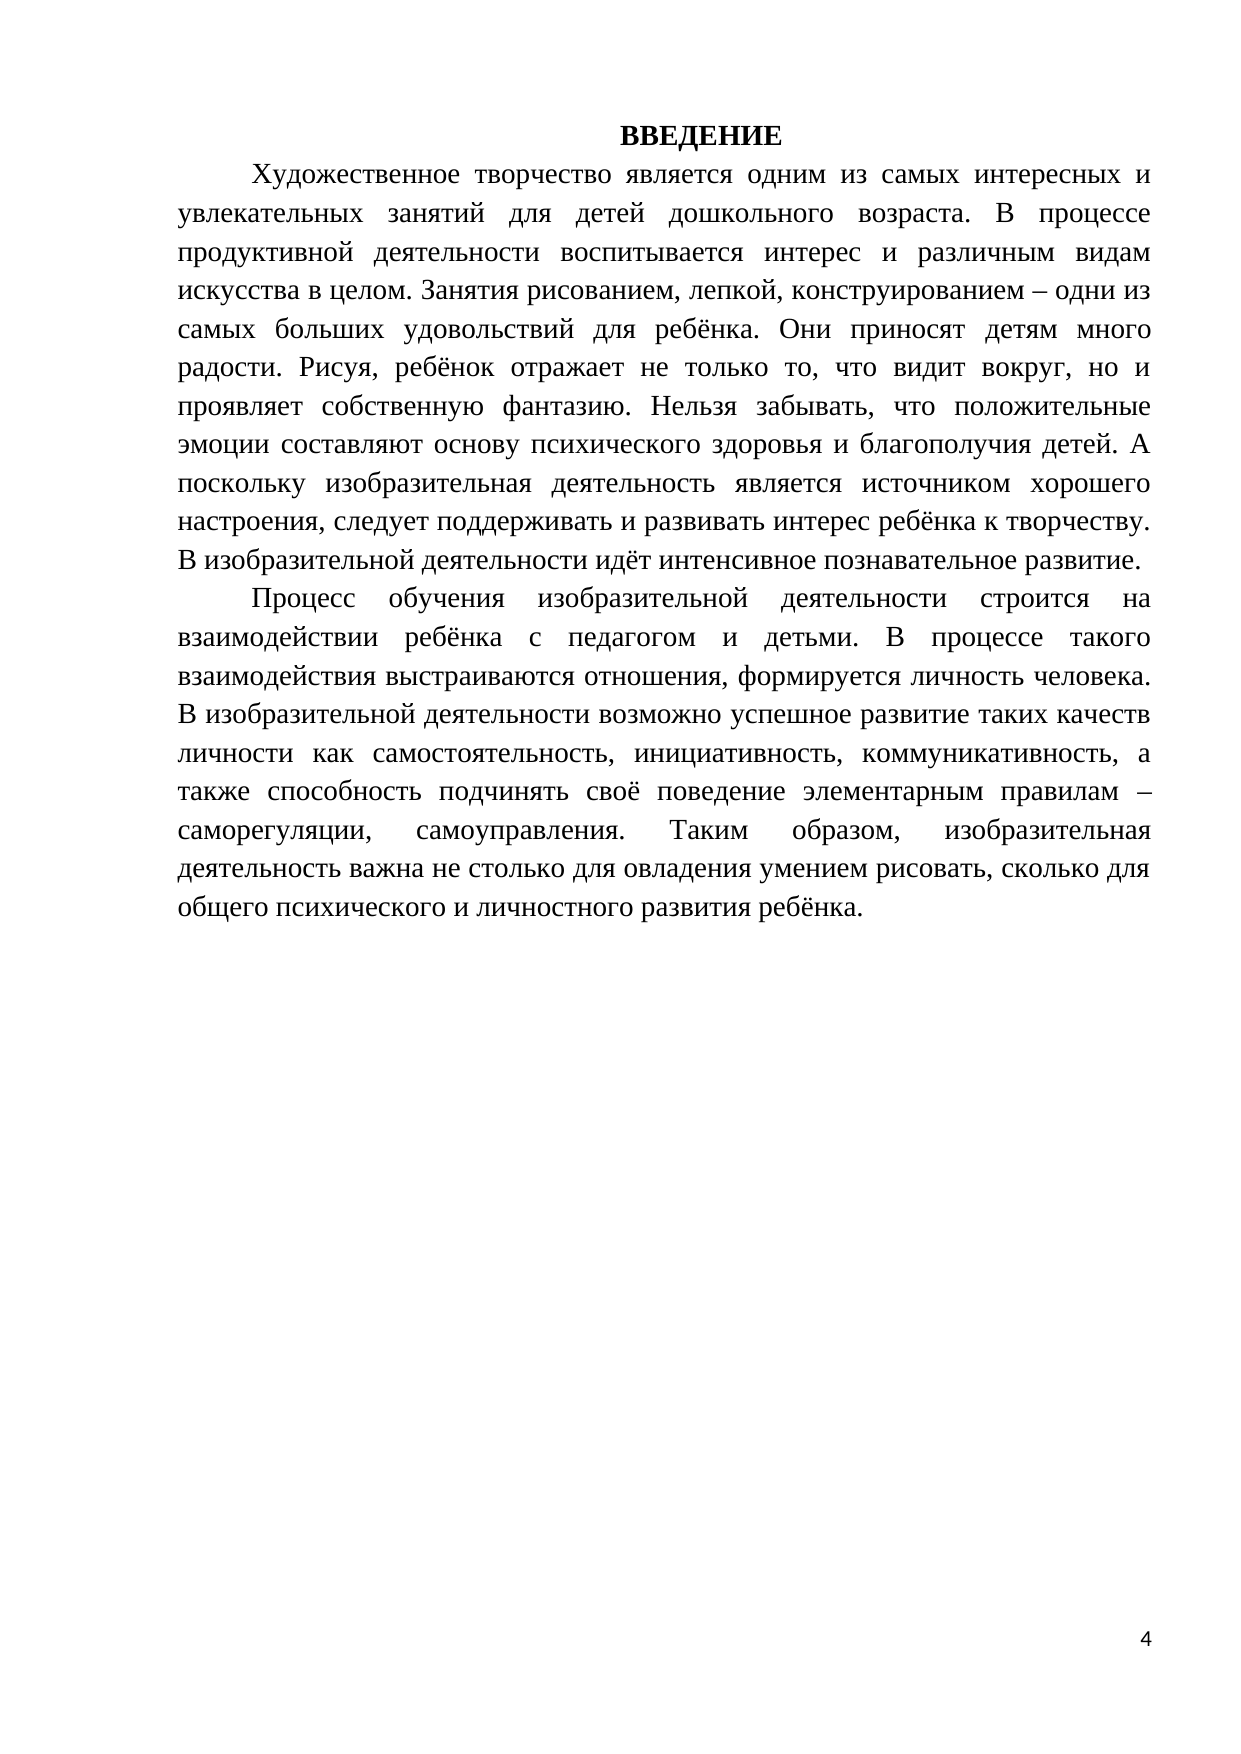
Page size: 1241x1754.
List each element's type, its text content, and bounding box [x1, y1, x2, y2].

text Процесс обучения изобразительной деятельности строится на взаимодействии ребёнка с педагогом и детьми. В процессе такого взаимодействия выстраиваются отношения, формируется личность человека. В изобразительной деятельности возможно успешное развитие таких качеств личности как самостоятельность, инициативность, коммуникативность, а также способность подчинять своё поведение элементарным правилам – саморегуляции, самоуправления. Таким образом, изобразительная деятельность важна не столько для овладения умением рисовать, сколько для общего психического и личностного развития ребёнка. [177, 581, 1152, 922]
text Художественное творчество является одним из самых интересных и увлекательных занятий для детей дошкольного возраста. В процессе продуктивной деятельности воспитывается интерес и различным видам искусства в целом. Занятия рисованием, лепкой, конструированием – одни из самых больших удовольствий для ребёнка. Они приносят детям много радости. Рисуя, ребёнок отражает не только то, что видит вокруг, но и проявляет собственную фантазию. Нельзя забывать, что положительные эмоции составляют основу психического здоровья и благополучия детей. А поскольку изобразительная деятельность является источником хорошего настроения, следует поддерживать и развивать интерес ребёнка к творчеству. В изобразительной деятельности идёт интенсивное познавательное развитие. [177, 157, 1152, 576]
text ВВЕДЕНИЕ [177, 118, 1152, 152]
